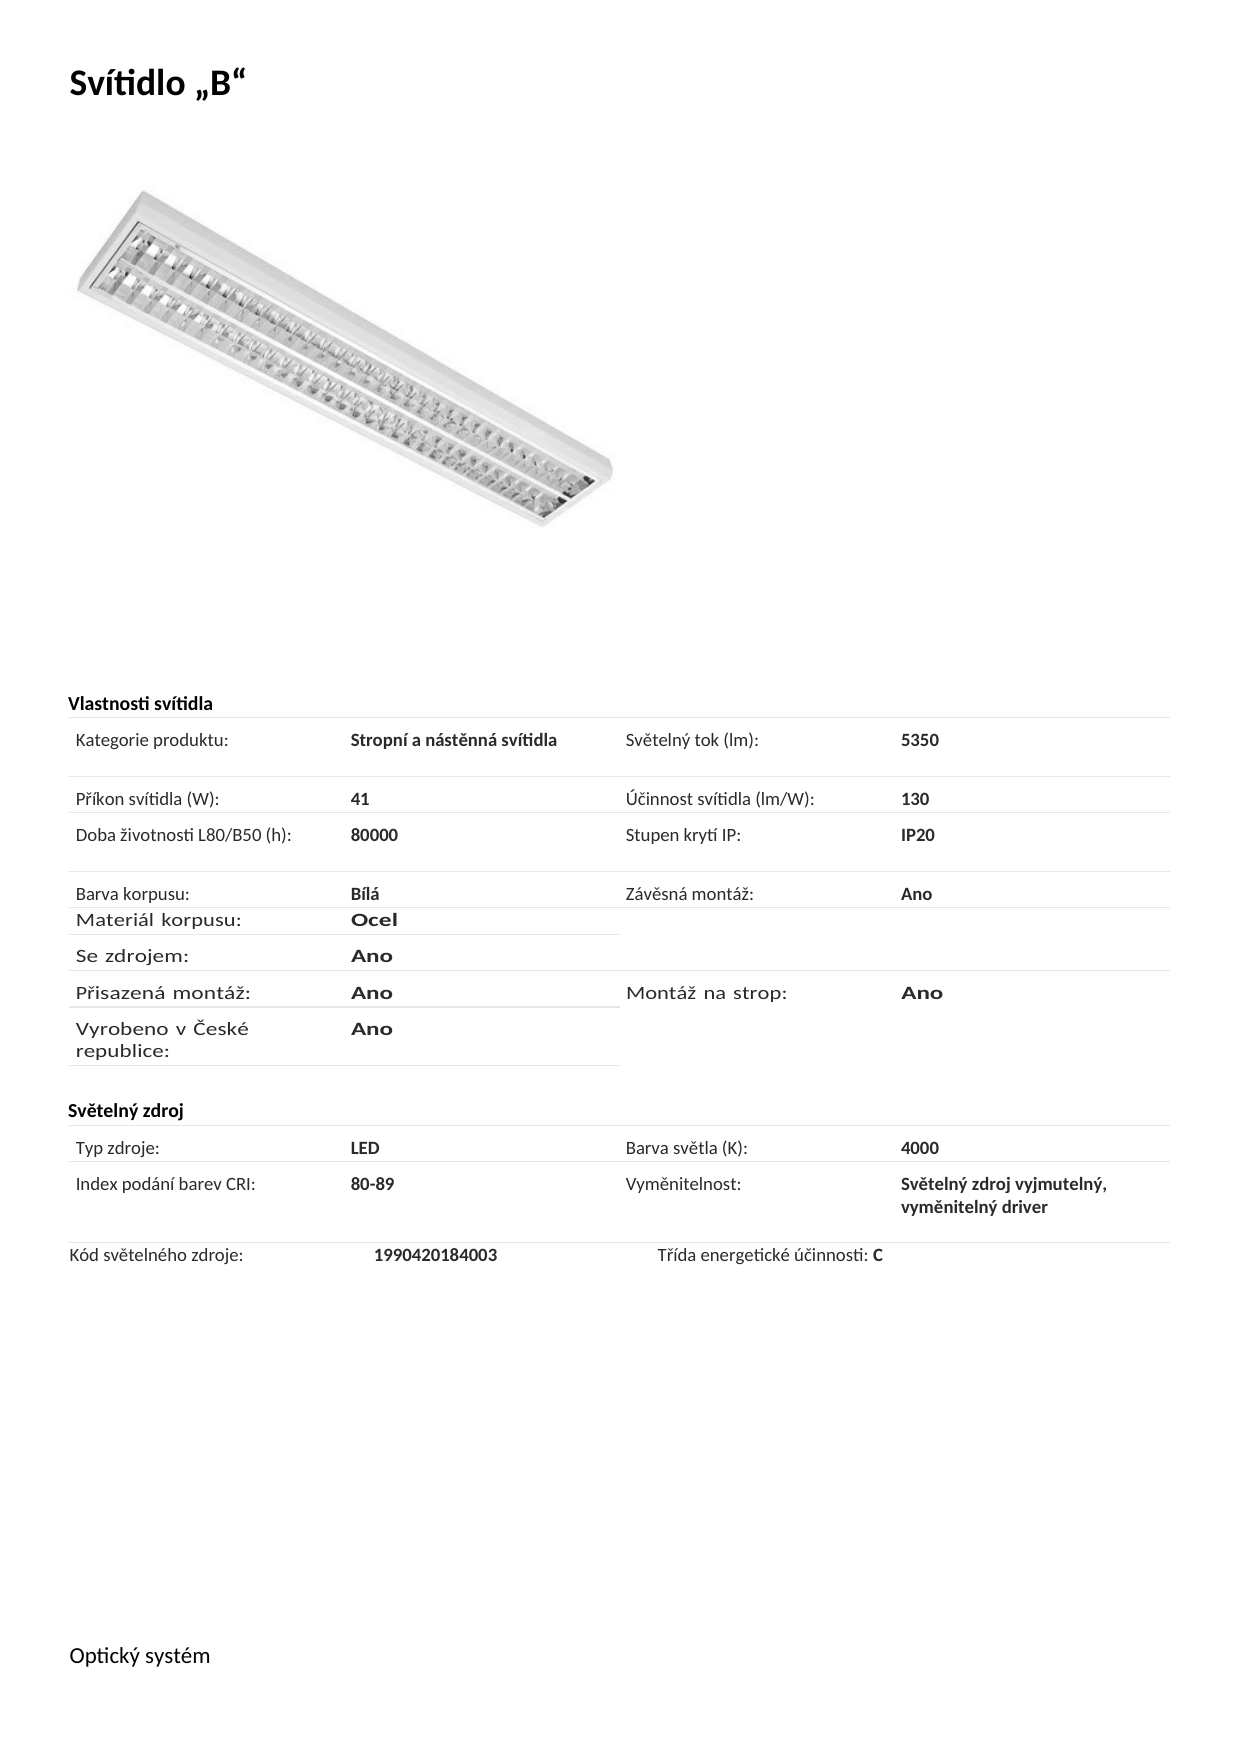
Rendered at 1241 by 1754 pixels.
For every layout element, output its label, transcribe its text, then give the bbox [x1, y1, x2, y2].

table_header Stropní a nástěnná svítidla [351, 718, 626, 776]
table_cell Ano [901, 872, 1170, 907]
subtitle Vlastnosti svítidla [68, 691, 1165, 715]
text Svítidlo „B“ [69, 59, 1165, 105]
picture [69, 108, 620, 659]
table_header Kategorie produktu: [69, 718, 351, 776]
table_cell Příkon svítidla (W): [69, 777, 351, 812]
table_cell 130 [901, 777, 1170, 812]
table_cell IP20 [901, 813, 1170, 871]
table_cell Stupen krytí IP: [626, 813, 901, 871]
table_header Světelný tok (lm): [626, 718, 901, 776]
text Optický systém [69, 1641, 1165, 1669]
table_cell Vyměnitelnost: [626, 1162, 901, 1242]
table_cell Bílá [351, 872, 626, 907]
text Kód světelného zdroje: 1990420184003 Třída energetické účinnosti: C [69, 1243, 1165, 1266]
table_cell Závěsná montáž: [626, 872, 901, 907]
table_header Typ zdroje: [69, 1126, 351, 1161]
table_header 4000 [901, 1126, 1170, 1161]
table_cell 41 [351, 777, 626, 812]
table_header Barva světla (K): [626, 1126, 901, 1161]
table_header 5350 [901, 718, 1170, 776]
table_cell Účinnost svítidla (lm/W): [626, 777, 901, 812]
table_cell Barva korpusu: [69, 872, 351, 907]
table_cell 80000 [351, 813, 626, 871]
table_cell Index podání barev CRI: [69, 1162, 351, 1242]
table_cell 80-89 [351, 1162, 626, 1242]
table_cell Světelný zdroj vyjmutelný, vyměnitelný driver [901, 1162, 1170, 1242]
subtitle Světelný zdroj [68, 1098, 1165, 1123]
table_cell Doba životnosti L80/B50 (h): [69, 813, 351, 871]
table_header LED [351, 1126, 626, 1161]
